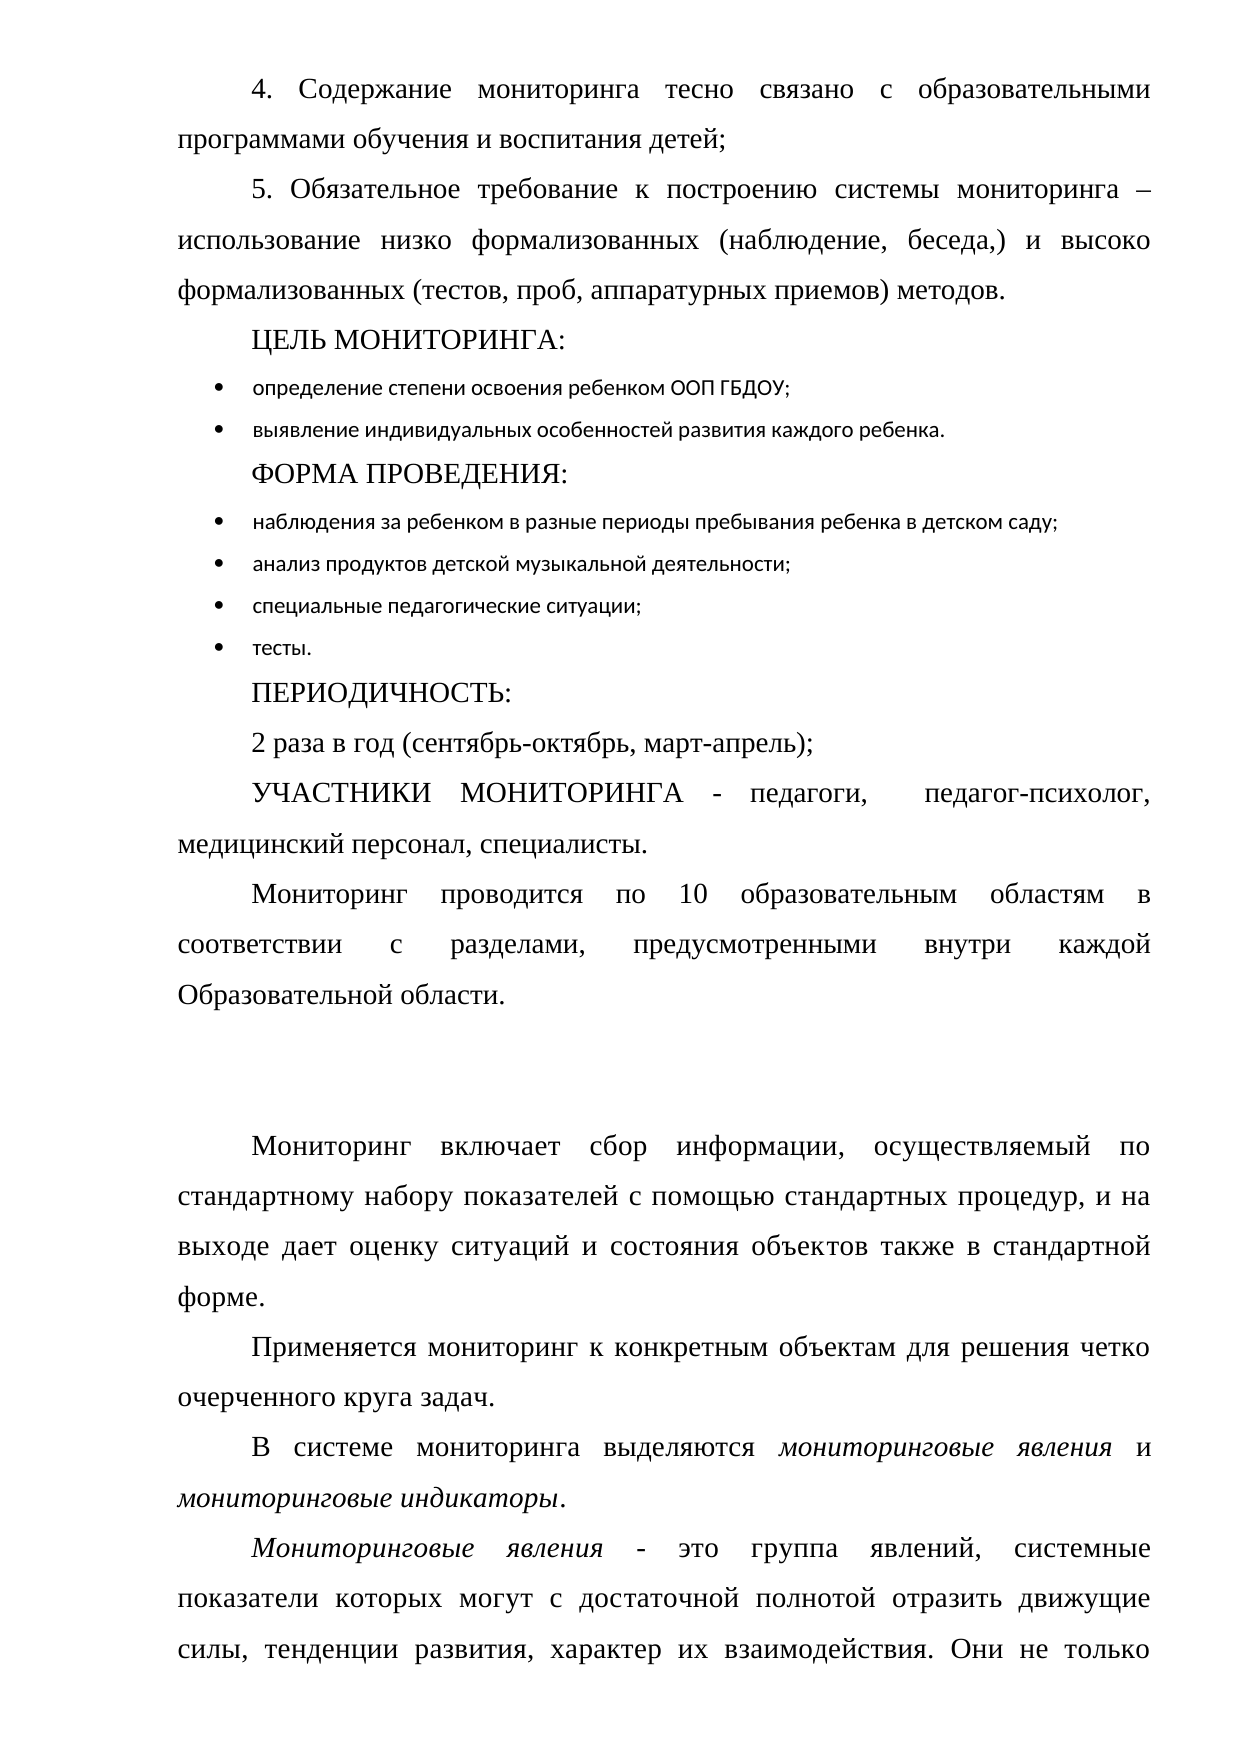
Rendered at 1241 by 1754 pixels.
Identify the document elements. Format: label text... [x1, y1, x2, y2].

list тесты. [215, 633, 1152, 661]
text В системе мониторинга выделяются мониторинговые явления и мониторинговые индикаторы. [177, 1429, 1152, 1513]
text Мониторинг проводится по 10 образовательным областям в соответствии с разделами, предусмотренными внутри каждой Образовательной области. [177, 876, 1152, 1010]
list определение степени освоения ребенком ООП ГБДОУ; [215, 373, 1152, 401]
list наблюдения за ребенком в разные периоды пребывания ребенка в детском саду; [215, 507, 1152, 535]
text ПЕРИОДИЧНОСТЬ: [177, 675, 1152, 708]
text 2 раза в год (сентябрь-октябрь, март-апрель); [177, 725, 1152, 759]
text 5. Обязательное требование к построению системы мониторинга – использование низко формализованных (наблюдение, беседа,) и высоко формализованных (тестов, проб, аппаратурных приемов) методов. [177, 171, 1152, 306]
text Применяется мониторинг к конкретным объектам для решения четко очерченного круга задач. [177, 1329, 1152, 1413]
text УЧАСТНИКИ МОНИТОРИНГА - педагоги, педагог-психолог, медицинский персонал, специалисты. [177, 776, 1152, 859]
list специальные педагогические ситуации; [215, 591, 1152, 619]
text Мониторинг включает сбор информации, осуществляемый по стандартному набору показателей с помощью стандартных процедур, и на выходе дает оценку ситуаций и состояния объектов также в стандартной форме. [177, 1128, 1152, 1312]
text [177, 1530, 1152, 1664]
list выявление индивидуальных особенностей развития каждого ребенка. [215, 415, 1152, 443]
list анализ продуктов детской музыкальной деятельности; [215, 549, 1152, 577]
text 4. Содержание мониторинга тесно связано с образовательными программами обучения и воспитания детей; [177, 71, 1152, 155]
text ФОРМА ПРОВЕДЕНИЯ: [177, 457, 1152, 490]
text ЦЕЛЬ МОНИТОРИНГА: [177, 322, 1152, 356]
